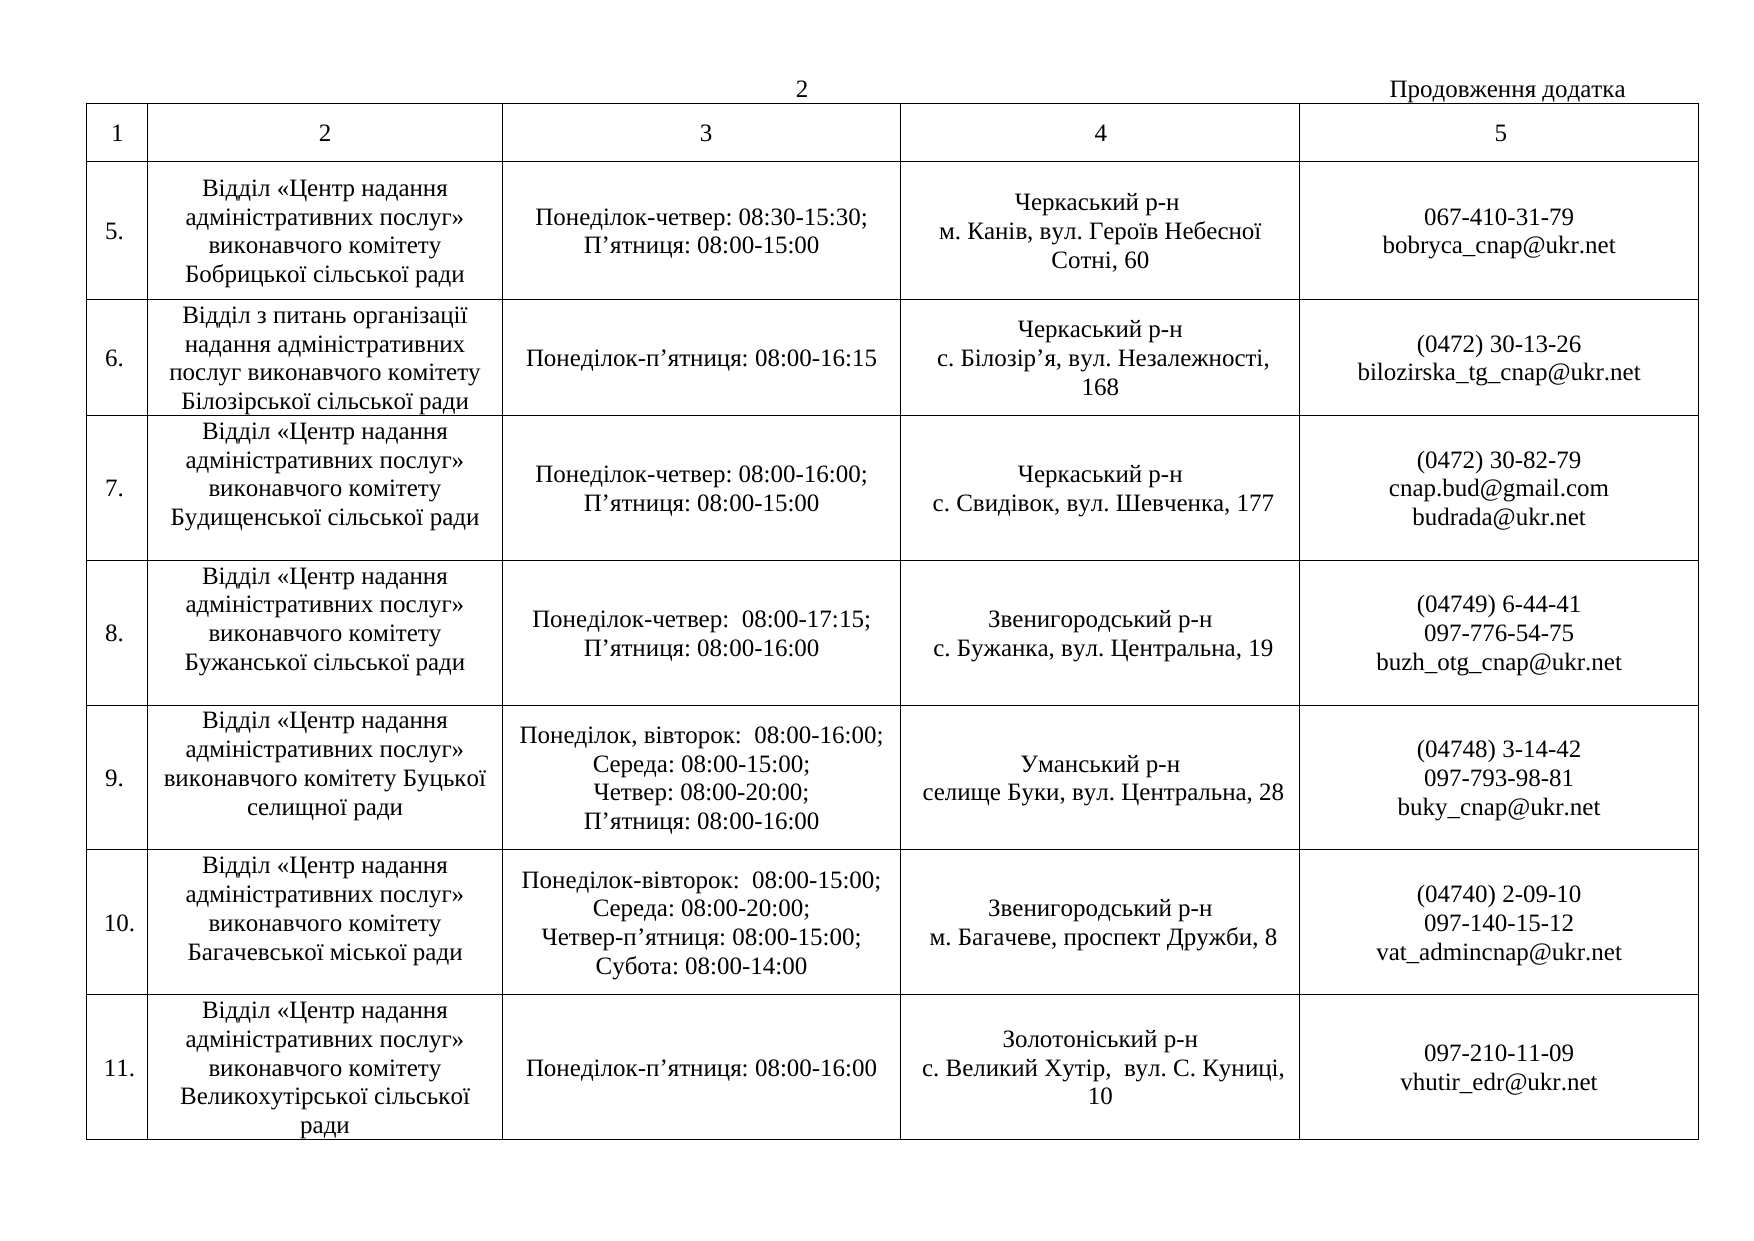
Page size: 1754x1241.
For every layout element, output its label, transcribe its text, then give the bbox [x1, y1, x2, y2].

table_cell Черкаський р-н с. Свидівок, вул. Шевченка, 177 [901, 416, 1299, 560]
table_cell 2 [148, 104, 502, 161]
table_cell Відділ «Центр надання адміністративних послуг» виконавчого комітету Великохутірської сільської ради [148, 995, 502, 1139]
table_cell Понеділок-четвер: 08:00-16:00; П’ятниця: 08:00-15:00 [503, 416, 900, 560]
table_cell [87, 850, 147, 994]
table_cell Уманський р-н селище Буки, вул. Центральна, 28 [901, 706, 1299, 849]
table_cell Звенигородський р-н с. Бужанка, вул. Центральна, 19 [901, 561, 1299, 704]
table_cell 4 [901, 104, 1299, 161]
table_cell Відділ «Центр надання адміністративних послуг» виконавчого комітету Будищенської сільської ради [148, 416, 502, 560]
table_cell Відділ «Центр надання адміністративних послуг» виконавчого комітету Бужанської сільської ради [148, 561, 502, 704]
table_cell 097-210-11-09 vhutir_edr@ukr.net [1300, 995, 1698, 1139]
table_cell (0472) 30-13-26 bilozirska_tg_cnap@ukr.net [1300, 300, 1698, 415]
table_cell Відділ «Центр надання адміністративних послуг» виконавчого комітету Бобрицької сільської ради [148, 162, 502, 299]
table_cell [87, 162, 147, 299]
table_cell Черкаський р-н с. Білозір’я, вул. Незалежності, 168 [901, 300, 1299, 415]
table_cell 5 [1300, 104, 1698, 161]
table_cell Черкаський р-н м. Канів, вул. Героїв Небесної Сотні, 60 [901, 162, 1299, 299]
table_cell Золотоніський р-н с. Великий Хутір, вул. С. Куниці, 10 [901, 995, 1299, 1139]
table_cell Понеділок-п’ятниця: 08:00-16:15 [503, 300, 900, 415]
table_cell 067-410-31-79 bobryca_cnap@ukr.net [1300, 162, 1698, 299]
table_cell 3 [503, 104, 900, 161]
table_cell 1 [87, 104, 147, 161]
table_cell [87, 416, 147, 560]
table_cell Понеділок-четвер: 08:30-15:30; П’ятниця: 08:00-15:00 [503, 162, 900, 299]
table_cell Понеділок, вівторок: 08:00-16:00; Середа: 08:00-15:00; Четвер: 08:00-20:00; П’ятниця: 08:00-16:00 [503, 706, 900, 849]
table_cell [87, 706, 147, 849]
table_cell [87, 300, 147, 415]
table_cell (04749) 6-44-41 097-776-54-75 buzh_otg_cnap@ukr.net [1300, 561, 1698, 704]
table_cell Понеділок-четвер: 08:00-17:15; П’ятниця: 08:00-16:00 [503, 561, 900, 704]
table_cell Понеділок-п’ятниця: 08:00-16:00 [503, 995, 900, 1139]
table_cell Понеділок-вівторок: 08:00-15:00; Середа: 08:00-20:00; Четвер-п’ятниця: 08:00-15:00; Субота: 08:00-14:00 [503, 850, 900, 994]
table_cell Відділ «Центр надання адміністративних послуг» виконавчого комітету Багачевської міської ради [148, 850, 502, 994]
table_cell (04740) 2-09-10 097-140-15-12 vat_admincnap@ukr.net [1300, 850, 1698, 994]
table_cell (0472) 30-82-79 cnap.bud@gmail.com budrada@ukr.net [1300, 416, 1698, 560]
table_cell (04748) 3-14-42 097-793-98-81 buky_cnap@ukr.net [1300, 706, 1698, 849]
table_cell [87, 995, 147, 1139]
table_cell Відділ з питань організації надання адміністративних послуг виконавчого комітету Білозірської сільської ради [148, 300, 502, 415]
table_cell Відділ «Центр надання адміністративних послуг» виконавчого комітету Буцької селищної ради [148, 706, 502, 849]
table_cell [87, 561, 147, 704]
table_cell Звенигородський р-н м. Багачеве, проспект Дружби, 8 [901, 850, 1299, 994]
